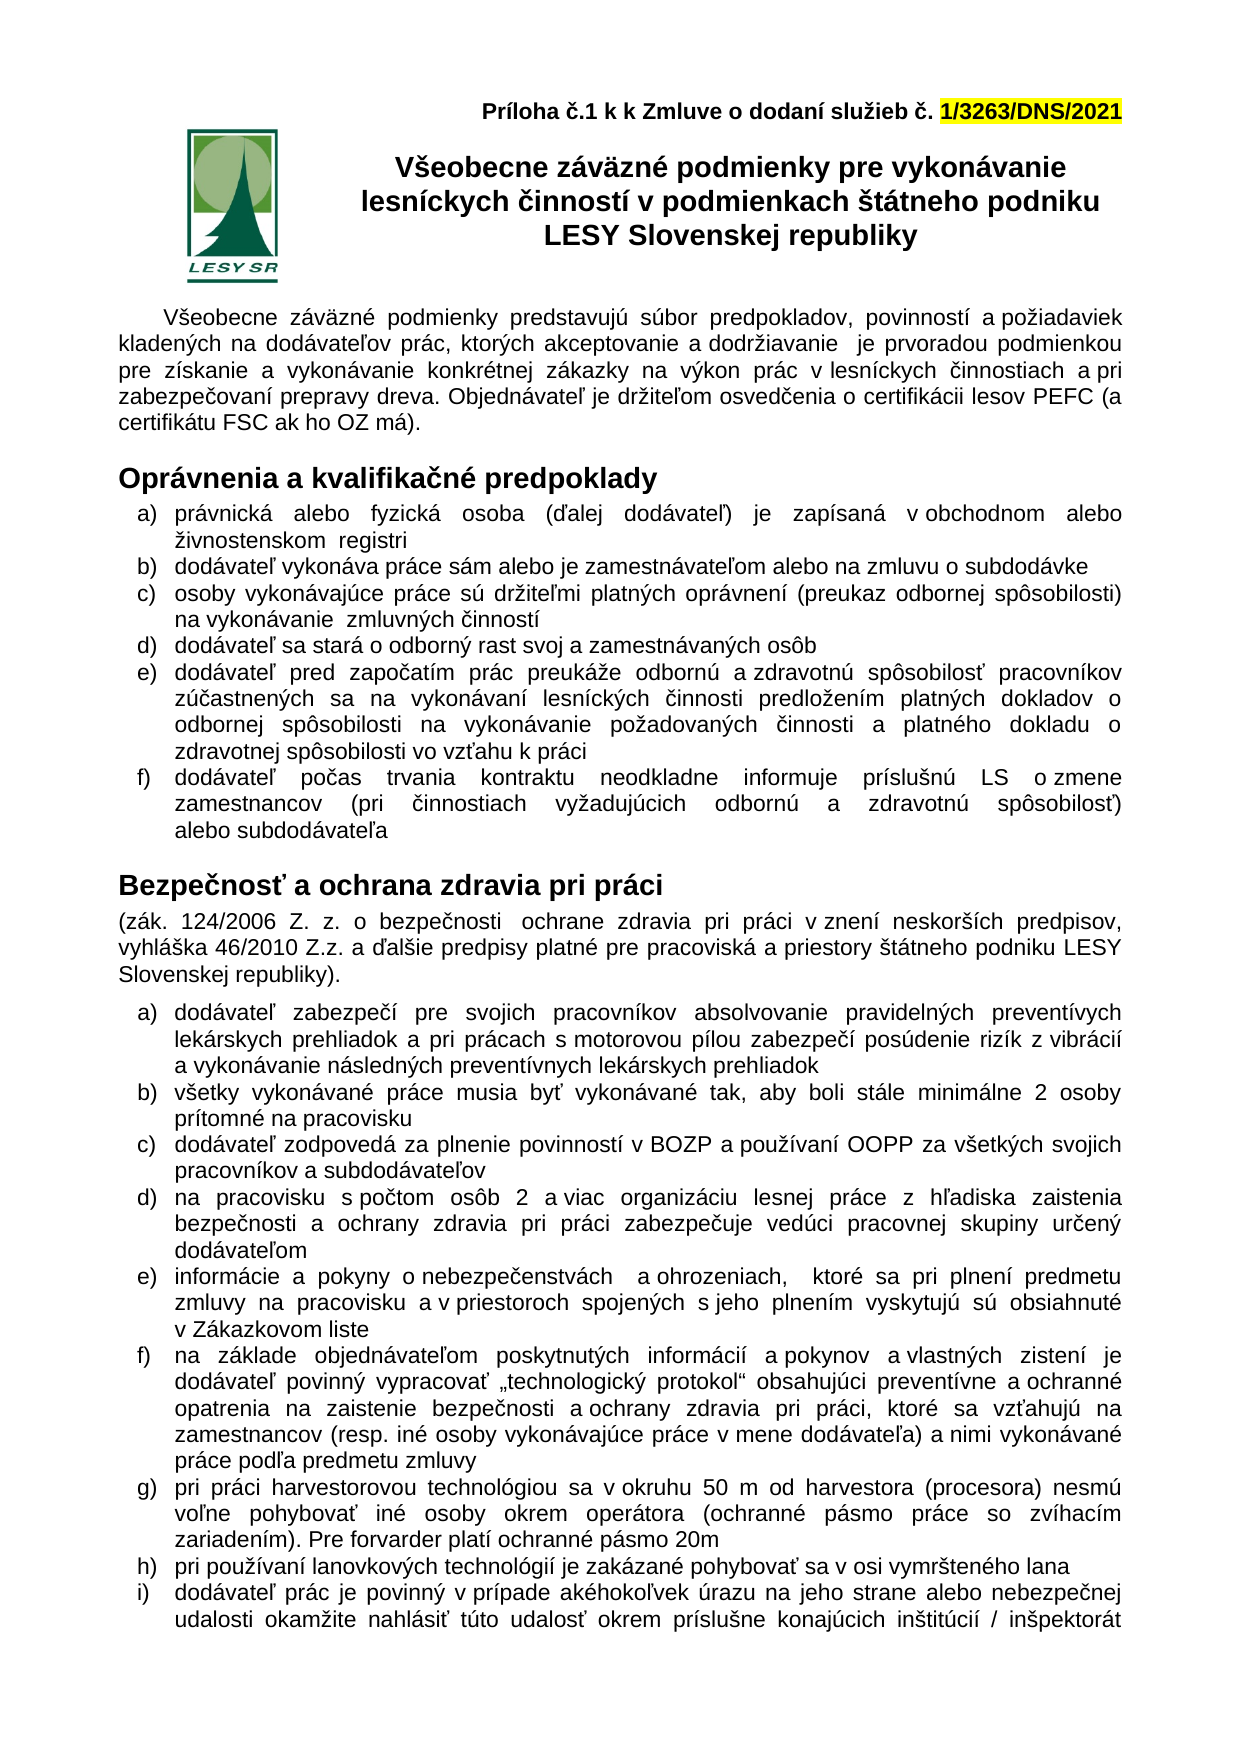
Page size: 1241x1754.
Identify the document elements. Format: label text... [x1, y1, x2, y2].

picture [183, 125, 278, 285]
list všetky vykonávané práce musia byť vykonávané tak, aby boli stále minimálne 2 osoby prítomné na pracovisku [137, 1078, 1122, 1131]
list informácie a pokyny o nebezpečenstvách a ohrozeniach, ktoré sa pri plnení predmetu zmluvy na pracovisku a v priestoroch spojených s jeho plnením vyskytujú sú obsiahnuté v Zákazkovom liste [137, 1263, 1122, 1342]
list právnická alebo fyzická osoba (ďalej dodávateľ) je zapísaná v obchodnom alebo živnostenskom registri [137, 500, 1122, 553]
list dodávateľ pred započatím prác preukáže odbornú a zdravotnú spôsobilosť pracovníkov zúčastnených sa na vykonávaní lesníckých činnosti predložením platných dokladov o odbornej spôsobilosti na vykonávanie požadovaných činnosti a platného dokladu o zdravotnej spôsobilosti vo vzťahu k práci [137, 658, 1122, 764]
list dodávateľ zodpovedá za plnenie povinností v BOZP a používaní OOPP za všetkých svojich pracovníkov a subdodávateľov [137, 1131, 1122, 1184]
list pri používaní lanovkových technológií je zakázané pohybovať sa v osi vymršteného lana [137, 1553, 1122, 1579]
text Príloha č.1 k k Zmluve o dodaní služieb č. 1/3263/DNS/2021 [118, 98, 940, 124]
text Všeobecne záväzné podmienky predstavujú súbor predpokladov, povinností a požiadaviek kladených na dodávateľov prác, ktorých akceptovanie a dodržiavanie je prvoradou podmienkou pre získanie a vykonávanie konkrétnej zákazky na výkon prác v lesníckych činnostiach a pri zabezpečovaní prepravy dreva. Objednávateľ je držiteľom osvedčenia o certifikácii lesov PEFC (a certifikátu FSC ak ho OZ má). [118, 304, 1122, 436]
list osoby vykonávajúce práce sú držiteľmi platných oprávnení (preukaz odbornej spôsobilosti) na vykonávanie zmluvných činností [137, 579, 1122, 632]
list pri práci harvestorovou technológiou sa v okruhu 50 m od harvestora (procesora) nesmú voľne pohybovať iné osoby okrem operátora (ochranné pásmo práce so zvíhacím zariadením). Pre forvarder platí ochranné pásmo 20m [137, 1474, 1122, 1553]
text (zák. 124/2006 Z. z. o bezpečnosti ochrane zdravia pri práci v znení neskorších predpisov, vyhláška 46/2010 Z.z. a ďalšie predpisy platné pre pracoviská a priestory štátneho podniku LESY Slovenskej republiky). [118, 908, 1122, 987]
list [137, 1579, 1122, 1632]
list dodávateľ zabezpečí pre svojich pracovníkov absolvovanie pravidelných preventívych lekárskych prehliadok a pri prácach s motorovou pílou zabezpečí posúdenie rizík z vibrácií a vykonávanie následných preventívnych lekárskych prehliadok [137, 999, 1122, 1078]
list na základe objednávateľom poskytnutých informácií a pokynov a vlastných zistení je dodávateľ povinný vypracovať „technologický protokol“ obsahujúci preventívne a ochranné opatrenia na zaistenie bezpečnosti a ochrany zdravia pri práci, ktoré sa vzťahujú na zamestnancov (resp. iné osoby vykonávajúce práce v mene dodávateľa) a nimi vykonávané práce podľa predmetu zmluvy [137, 1342, 1122, 1474]
text Všeobecne záväzné podmienky pre vykonávanie lesníckych činností v podmienkach štátneho podniku LESY Slovenskej republiky [340, 151, 1122, 251]
subtitle Oprávnenia a kvalifikačné predpoklady [118, 461, 1122, 494]
list dodávateľ počas trvania kontraktu neodkladne informuje príslušnú LS o zmene zamestnancov (pri činnostiach vyžadujúcich odbornú a zdravotnú spôsobilosť) alebo subdodávateľa [137, 764, 1122, 843]
list na pracovisku s počtom osôb 2 a viac organizáciu lesnej práce z hľadiska zaistenia bezpečnosti a ochrany zdravia pri práci zabezpečuje vedúci pracovnej skupiny určený dodávateľom [137, 1184, 1122, 1263]
list dodávateľ sa stará o odborný rast svoj a zamestnávaných osôb [137, 632, 1122, 658]
subtitle Bezpečnosť a ochrana zdravia pri práci [118, 868, 1122, 902]
list dodávateľ vykonáva práce sám alebo je zamestnávateľom alebo na zmluvu o subdodávke [137, 553, 1122, 579]
